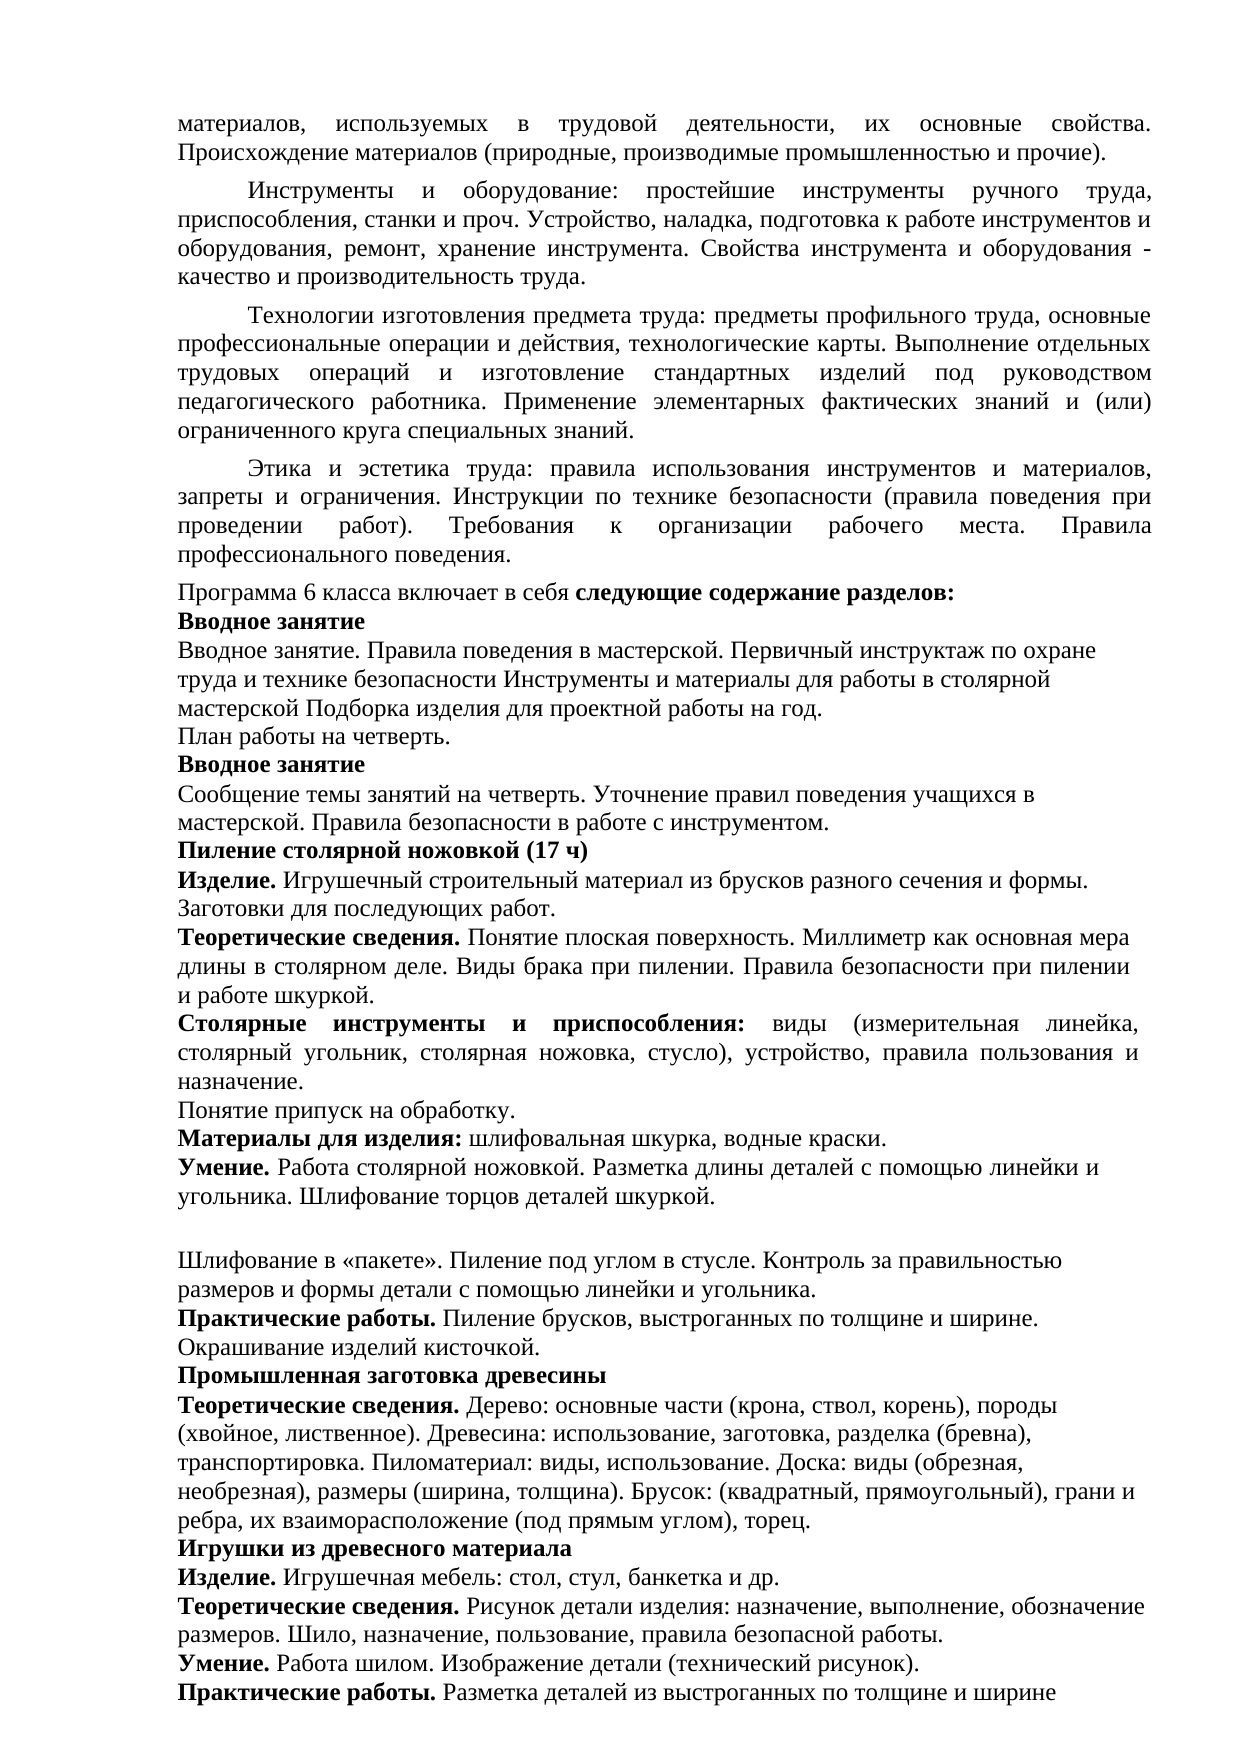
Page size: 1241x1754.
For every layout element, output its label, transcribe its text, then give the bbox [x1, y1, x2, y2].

text План работы на четверть. [177, 721, 1167, 750]
text Шлифование в «пакете». Пиление под углом в стусле. Контроль за правильностью размеров и формы детали с помощью линейки и угольника. [177, 1246, 1064, 1303]
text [177, 1677, 1091, 1706]
text Теоретические сведения. Дерево: основные части (крона, ствол, корень), породы (хвойное, лиственное). Древесина: использование, заготовка, разделка (бревна), транспортировка. Пиломатериал: виды, использование. Доска: виды (обрезная, необрезная), размеры (ширина, толщина). Брусок: (квадратный, прямоугольный), грани и ребра, их взаиморасположение (под прямым углом), торец. [177, 1390, 1137, 1533]
subtitle Пиление столярной ножовкой (17 ч) [177, 836, 1167, 865]
subtitle Промышленная заготовка древесины [177, 1361, 1167, 1390]
text Инструменты и оборудование: простейшие инструменты ручного труда, приспособления, станки и проч. Устройство, наладка, подготовка к работе инструментов и оборудования, ремонт, хранение инструмента. Свойства инструмента и оборудования - качество и производительность труда. [177, 175, 1152, 290]
text Понятие припуск на обработку. [177, 1095, 1167, 1123]
text Технологии изготовления предмета труда: предметы профильного труда, основные профессиональные операции и действия, технологические карты. Выполнение отдельных трудовых операций и изготовление стандартных изделий под руководством педагогического работника. Применение элементарных фактических знаний и (или) ограниченного круга специальных знаний. [177, 300, 1152, 443]
text Этика и эстетика труда: правила использования инструментов и материалов, запреты и ограничения. Инструкции по технике безопасности (правила поведения при проведении работ). Требования к организации рабочего места. Правила профессионального поведения. [177, 453, 1152, 568]
text Умение. Работа столярной ножовкой. Разметка длины деталей с помощью линейки и угольника. Шлифование торцов деталей шкуркой. [177, 1152, 1100, 1210]
text Изделие. Игрушечный строительный материал из брусков разного сечения и формы. Заготовки для последующих работ. [177, 865, 1091, 922]
text Практические работы. Пиление брусков, выстроганных по толщине и ширине. Окрашивание изделий кисточкой. [177, 1303, 1041, 1361]
text Умение. Работа шилом. Изображение детали (технический рисунок). [177, 1648, 1167, 1677]
subtitle Игрушки из древесного материала [177, 1534, 1167, 1562]
text Материалы для изделия: шлифовальная шкурка, водные краски. [177, 1123, 1167, 1152]
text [177, 108, 1151, 166]
text Программа 6 класса включает в себя следующие содержание разделов: Вводное занятие [177, 577, 1040, 635]
text Вводное занятие. Правила поведения в мастерской. Первичный инструктаж по охране труда и технике безопасности Инструменты и материалы для работы в столярной мастерской Подборка изделия для проектной работы на год. [177, 635, 1153, 721]
text Столярные инструменты и приспособления: виды (измерительная линейка, столярный угольник, столярная ножовка, стусло), устройство, правила пользования и назначение. [177, 1008, 1139, 1095]
subtitle Вводное занятие [177, 750, 1167, 779]
text Теоретические сведения. Рисунок детали изделия: назначение, выполнение, обозначение размеров. Шило, назначение, пользование, правила безопасной работы. [177, 1591, 1147, 1648]
text Теоретические сведения. Понятие плоская поверхность. Миллиметр как основная мера длины в столярном деле. Виды брака при пилении. Правила безопасности при пилении и работе шкуркой. [177, 922, 1131, 1008]
text Изделие. Игрушечная мебель: стол, стул, банкетка и др. [177, 1562, 1167, 1591]
text Сообщение темы занятий на четверть. Уточнение правил поведения учащихся в мастерской. Правила безопасности в работе с инструментом. [177, 779, 1040, 836]
